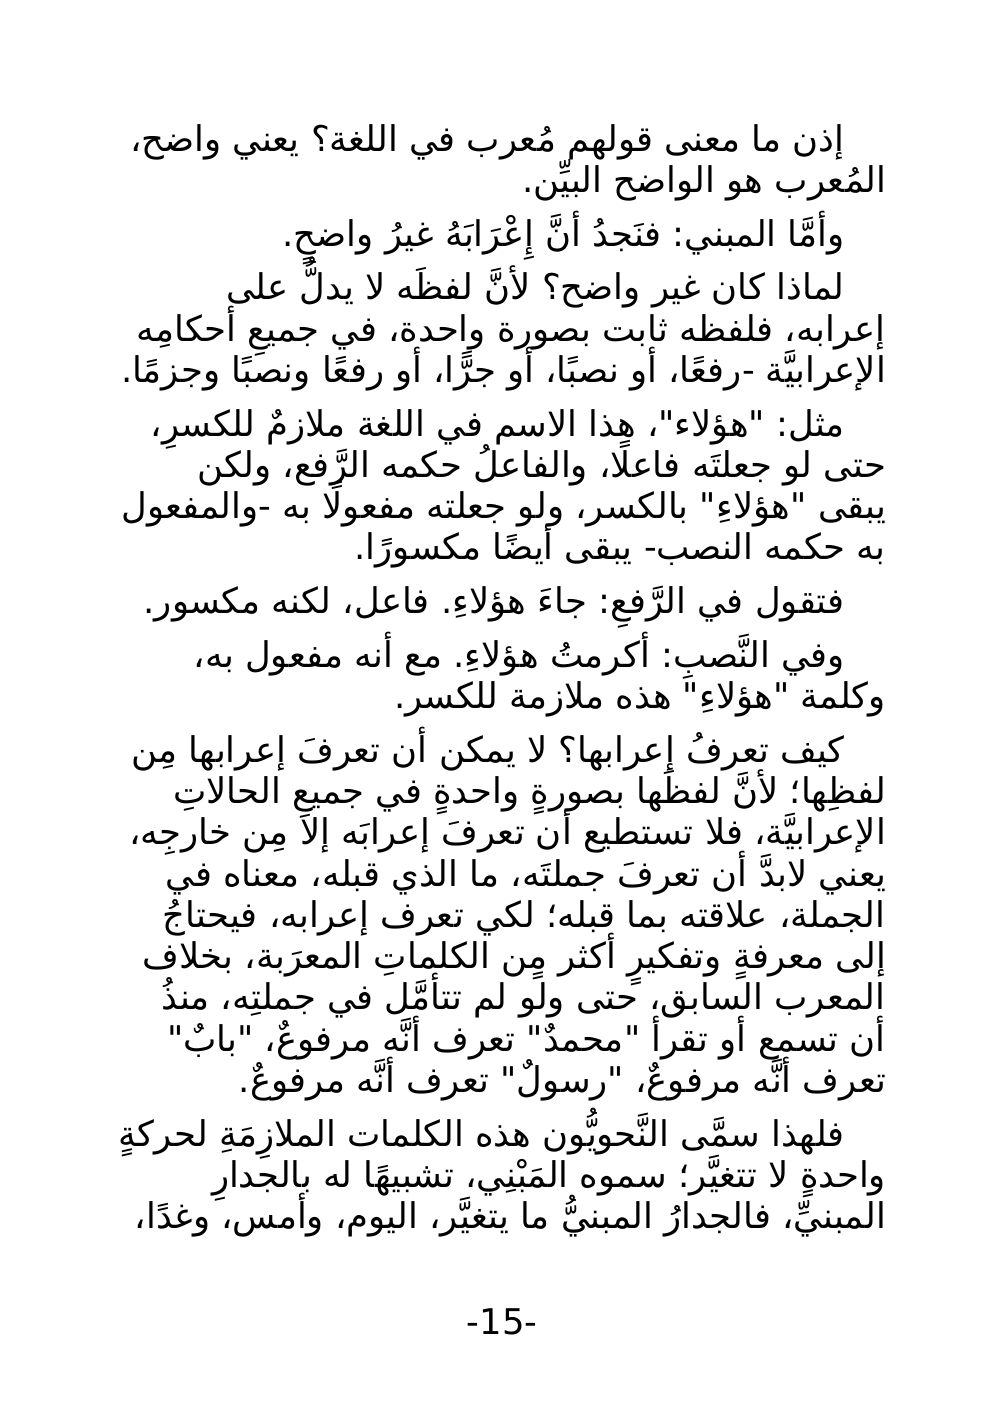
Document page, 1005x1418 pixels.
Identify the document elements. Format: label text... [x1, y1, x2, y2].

text وأمَّا المبني: فنَجدُ أنَّ إِعْرَابَهُ غيرُ واضحٍ. [118, 213, 886, 254]
text مثل: "هؤلاء"، هذا الاسم في اللغة ملازمٌ للكسرِ، حتى لو جعلتَه فاعلًا، والفاعلُ حكمه الرَّفع، ولكن يبقى "هؤلاءِ" بالكسر، ولو جعلته مفعولًا به -والمفعول به حكمه النصب- يبقى أيضًا مكسورًا. [118, 403, 886, 568]
text وفي النَّصبِ: أكرمتُ هؤلاءِ. مع أنه مفعول به، وكلمة "هؤلاءِ" هذه ملازمة للكسر. [118, 634, 886, 717]
text لماذا كان غير واضح؟ لأنَّ لفظَه لا يدلُّ على إعرابه، فلفظه ثابت بصورة واحدة، في جميعِ أحكامِه الإعرابيَّة -رفعًا، أو نصبًا، أو جرًّا، أو رفعًا ونصبًا وجزمًا. [118, 267, 886, 391]
text فتقول في الرَّفعِ: جاءَ هؤلاءِ. فاعل، لكنه مكسور. [118, 581, 886, 622]
text كيف تعرفُ إعرابها؟ لا يمكن أن تعرفَ إعرابها مِن لفظِها؛ لأنَّ لفظَها بصورةٍ واحدةٍ في جميعِ الحالاتِ الإعرابيَّة، فلا تستطيع أن تعرفَ إعرابَه إلا مِن خارجِه، يعني لابدَّ أن تعرفَ جملتَه، ما الذي قبله، معناه في الجملة، علاقته بما قبله؛ لكي تعرف إعرابه، فيحتاجُ إلى معرفةٍ وتفكيرٍ أكثر مٍن الكلماتِ المعرَبة، بخلاف المعرب السابق، حتى ولو لم تتأمَّل في جملتِه، منذُ أن تسمع أو تقرأ "محمدٌ" تعرف أنَّه مرفوعٌ، "بابٌ" تعرف أنَّه مرفوعٌ، "رسولٌ" تعرف أنَّه مرفوعٌ. [118, 729, 886, 1101]
text إذن ما معنى قولهم مُعرب في اللغة؟ يعني واضح، المُعرب هو الواضح البيِّن. [118, 118, 886, 201]
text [118, 1113, 886, 1237]
